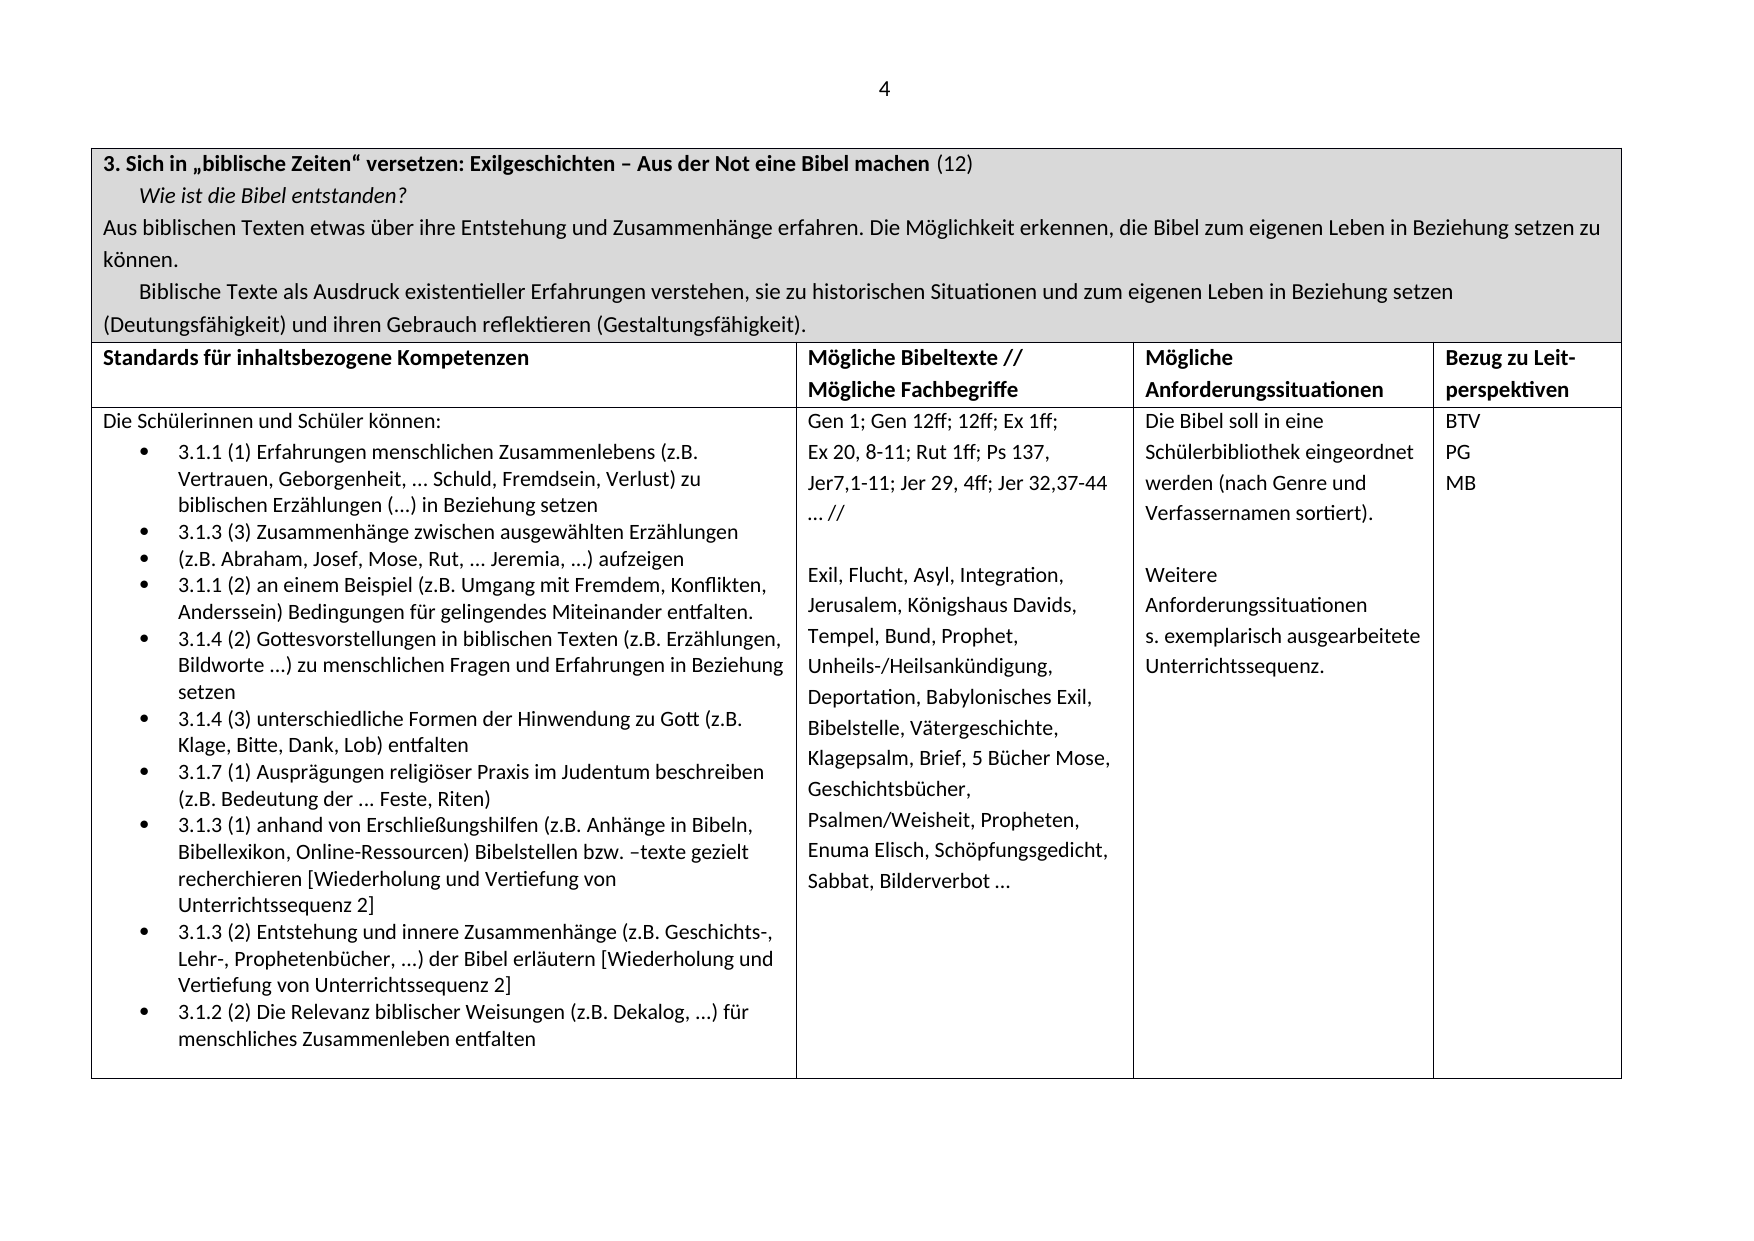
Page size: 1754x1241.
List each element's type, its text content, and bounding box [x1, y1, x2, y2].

table_cell BTV PG MB [1434, 408, 1621, 1078]
table_cell Die Bibel soll in eine Schülerbibliothek eingeordnet werden (nach Genre und Verfassernamen sortiert). Weitere Anforderungssituationen s. exemplarisch ausgearbeitete Unterrichtssequenz. [1134, 408, 1433, 1078]
table_cell Mögliche Anforderungssituationen [1134, 343, 1433, 407]
table_cell Mögliche Bibeltexte // Mögliche Fachbegriffe [797, 343, 1133, 407]
table_cell Gen 1; Gen 12ff; 12ff; Ex 1ff; Ex 20, 8-11; Rut 1ff; Ps 137, Jer7,1-11; Jer 29, 4ff; Jer 32,37-44 … // Exil, Flucht, Asyl, Integration, Jerusalem, Königshaus Davids, Tempel, Bund, Prophet, Unheils-/Heilsankündigung, Deportation, Babylonisches Exil, Bibelstelle, Vätergeschichte, Klagepsalm, Brief, 5 Bücher Mose, Geschichtsbücher, Psalmen/Weisheit, Propheten, Enuma Elisch, Schöpfungsgedicht, Sabbat, Bilderverbot … [797, 408, 1133, 1078]
table_cell Die Schülerinnen und Schüler können: 3.1.1 (1) Erfahrungen menschlichen Zusammenlebens (z.B. Vertrauen, Geborgenheit, ... Schuld, Fremdsein, Verlust) zu biblischen Erzählungen (...) in Beziehung setzen 3.1.3 (3) Zusammenhänge zwischen ausgewählten Erzählungen (z.B. Abraham, Josef, Mose, Rut, ... Jeremia, ...) aufzeigen 3.1.1 (2) an einem Beispiel (z.B. Umgang mit Fremdem, Konflikten, Anderssein) Bedingungen für gelingendes Miteinander entfalten. 3.1.4 (2) Gottesvorstellungen in biblischen Texten (z.B. Erzählungen, Bildworte ...) zu menschlichen Fragen und Erfahrungen in Beziehung setzen 3.1.4 (3) unterschiedliche Formen der Hinwendung zu Gott (z.B. Klage, Bitte, Dank, Lob) entfalten 3.1.7 (1) Ausprägungen religiöser Praxis im Judentum beschreiben (z.B. Bedeutung der ... Feste, Riten) 3.1.3 (1) anhand von Erschließungshilfen (z.B. Anhänge in Bibeln, Bibellexikon, Online-Ressourcen) Bibelstellen bzw. –texte gezielt recherchieren [Wiederholung und Vertiefung von Unterrichtssequenz 2] 3.1.3 (2) Entstehung und innere Zusammenhänge (z.B. Geschichts-, Lehr-, Prophetenbücher, ...) der Bibel erläutern [Wiederholung und Vertiefung von Unterrichtssequenz 2] 3.1.2 (2) Die Relevanz biblischer Weisungen (z.B. Dekalog, ...) für menschliches Zusammenleben entfalten [92, 408, 796, 1078]
table_cell Standards für inhaltsbezogene Kompetenzen [92, 343, 796, 407]
table_cell Bezug zu Leit-perspektiven [1434, 343, 1621, 407]
table_header 3. Sich in „biblische Zeiten“ versetzen: Exilgeschichten – Aus der Not eine Bibel machen (12) Wie ist die Bibel entstanden? Aus biblischen Texten etwas über ihre Entstehung und Zusammenhänge erfahren. Die Möglichkeit erkennen, die Bibel zum eigenen Leben in Beziehung setzen zu können. Biblische Texte als Ausdruck existentieller Erfahrungen verstehen, sie zu historischen Situationen und zum eigenen Leben in Beziehung setzen (Deutungsfähigkeit) und ihren Gebrauch reflektieren (Gestaltungsfähigkeit). [92, 149, 1621, 342]
